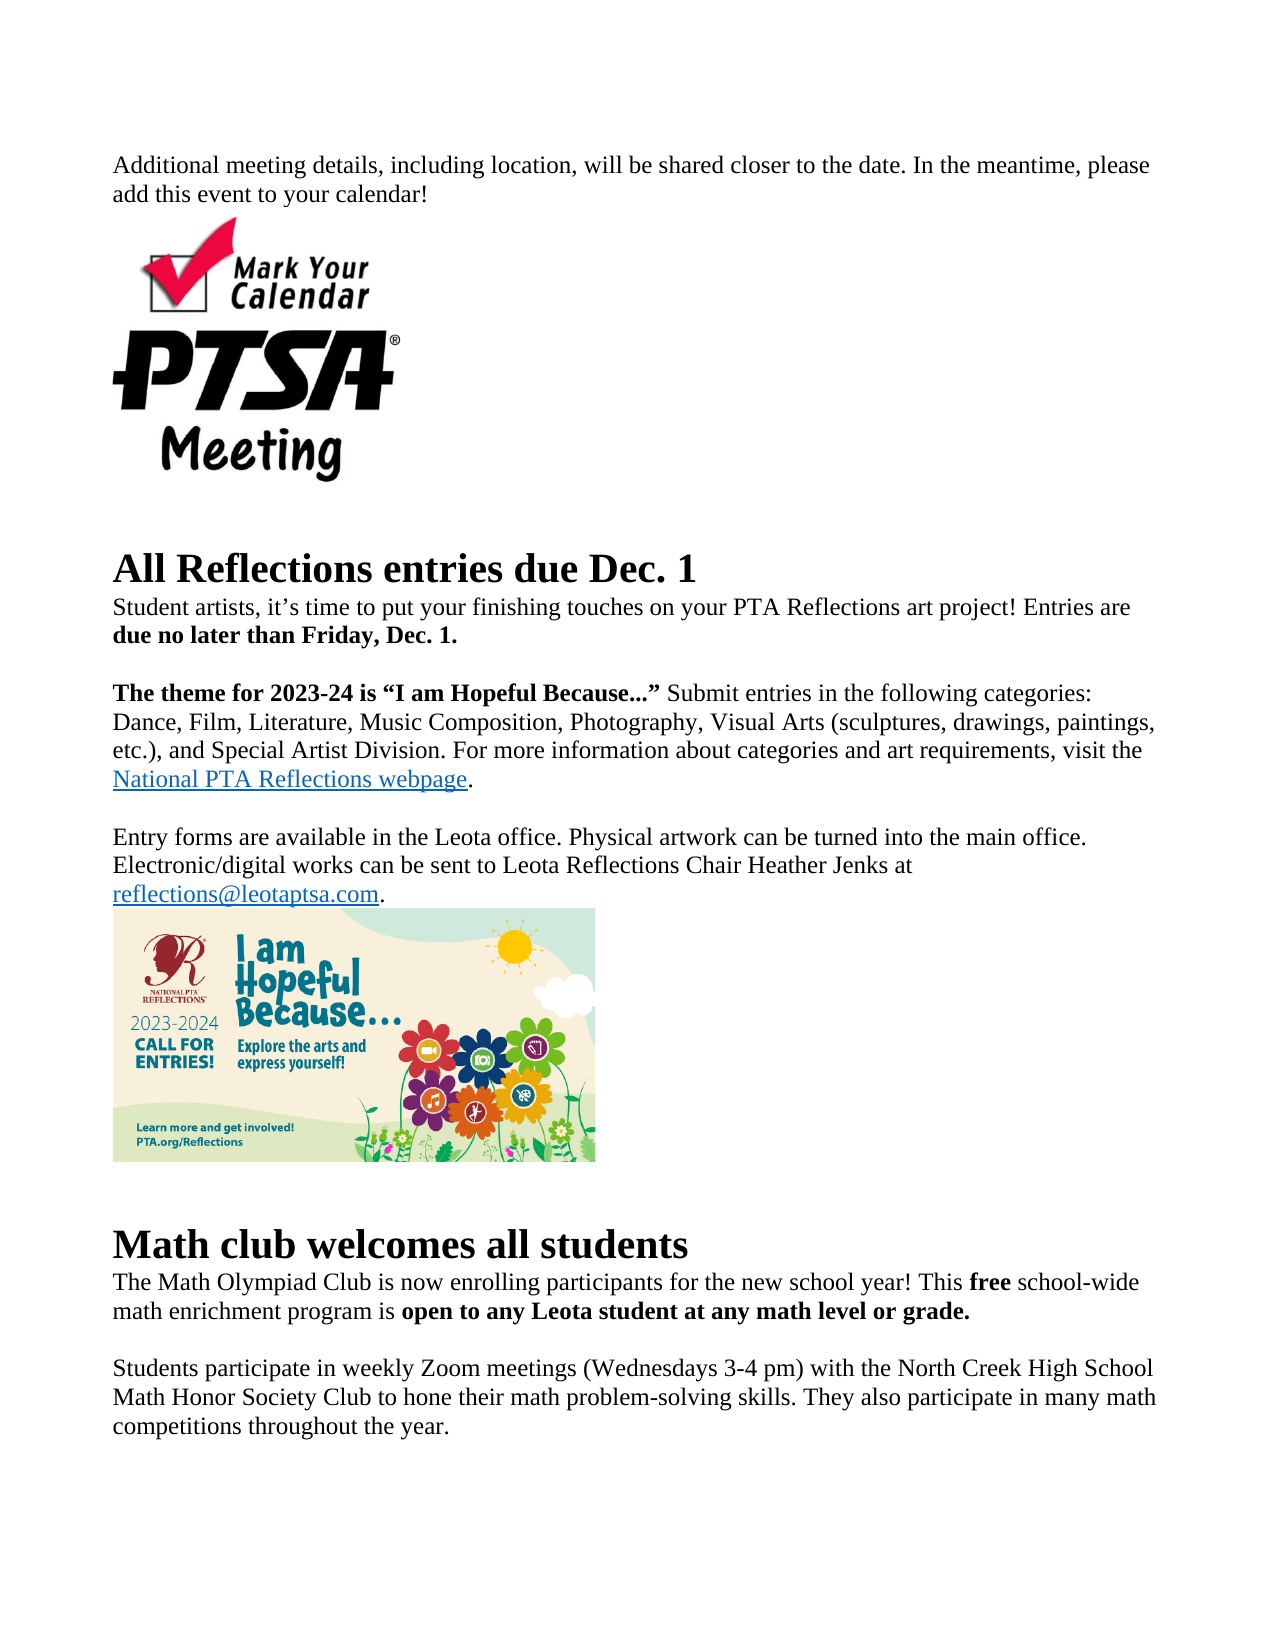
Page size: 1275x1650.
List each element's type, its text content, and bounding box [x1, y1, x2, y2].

text The theme for 2023-24 is “I am Hopeful Because...” Submit entries in the following categories: Dance, Film, Literature, Music Composition, Photography, Visual Arts (sculptures, drawings, paintings, etc.), and Special Artist Division. For more information about categories and art requirements, visit the National PTA Reflections webpage. [112, 678, 1162, 793]
picture [112, 207, 401, 487]
picture [112, 908, 596, 1162]
text All Reflections entries due Dec. 1 [112, 544, 1162, 592]
text Student artists, it’s time to put your finishing touches on your PTA Reflections art project! Entries are due no later than Friday, Dec. 1. [112, 592, 1162, 649]
text Entry forms are available in the Leota office. Physical artwork can be turned into the main office. Electronic/digital works can be sent to Leota Reflections Chair Heather Jenks at reflections@leotaptsa.com. [112, 822, 1162, 908]
text Additional meeting details, including location, will be shared closer to the date. In the meantime, please add this event to your calendar! [112, 150, 1162, 207]
text Math club welcomes all students [112, 1219, 1162, 1267]
text The Math Olympiad Club is now enrolling participants for the new school year! This free school-wide math enrichment program is open to any Leota student at any math level or grade. [112, 1267, 1162, 1324]
text Students participate in weekly Zoom meetings (Wednesdays 3-4 pm) with the North Creek High School Math Honor Society Club to hone their math problem-solving skills. They also participate in many math competitions throughout the year. [112, 1353, 1162, 1439]
